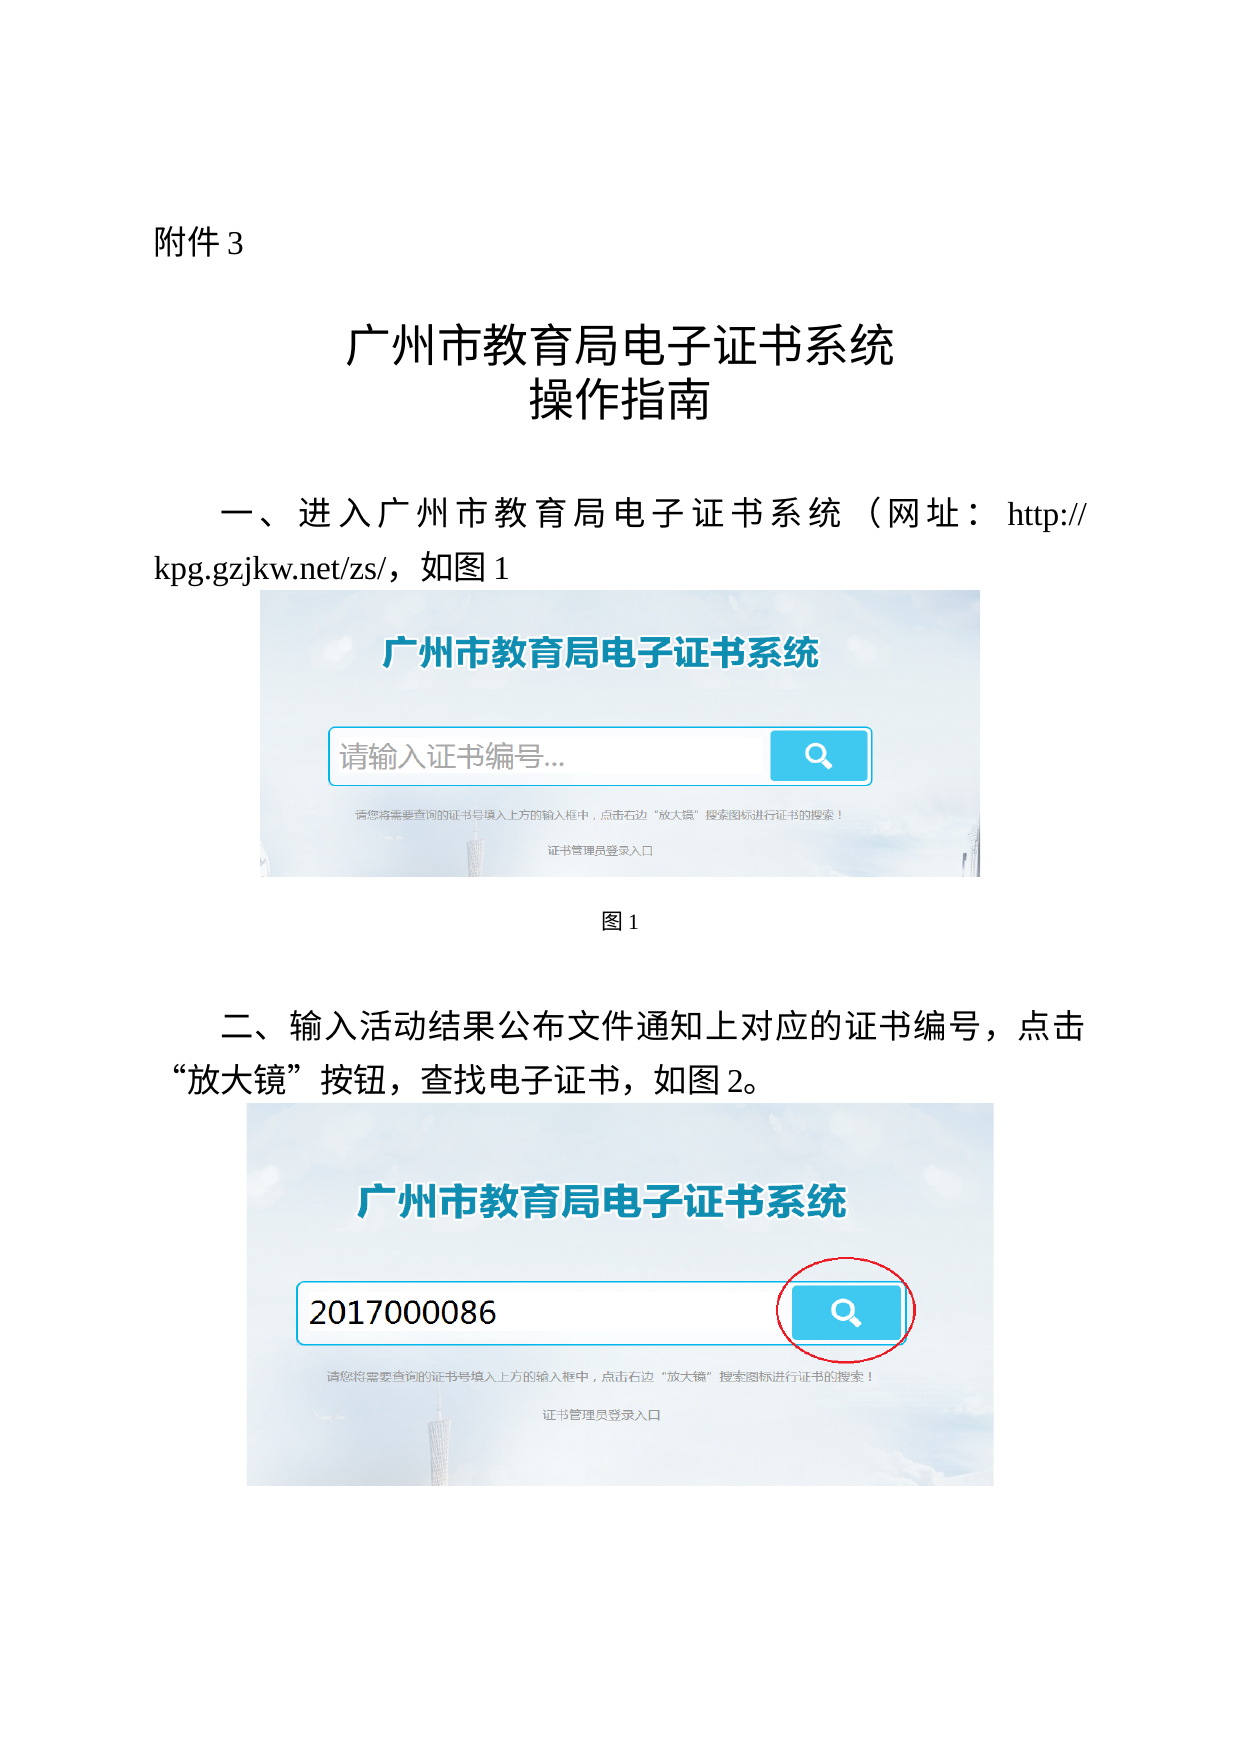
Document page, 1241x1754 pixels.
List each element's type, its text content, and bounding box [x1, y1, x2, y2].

text 图1 [153, 882, 1087, 941]
text 一、进入广州市教育局电子证书系统（网址：http://kpg.gzjkw.net/zs/，如图1 [153, 482, 1087, 590]
text 操作指南 [153, 373, 1087, 427]
text 二、输入活动结果公布文件通知上对应的证书编号，点击“放大镜”按钮，查找电子证书，如图2。 [153, 995, 1087, 1103]
picture [246, 1103, 994, 1486]
picture [260, 590, 981, 877]
text 附件3 [153, 211, 1087, 265]
text 广州市教育局电子证书系统 [153, 319, 1087, 373]
